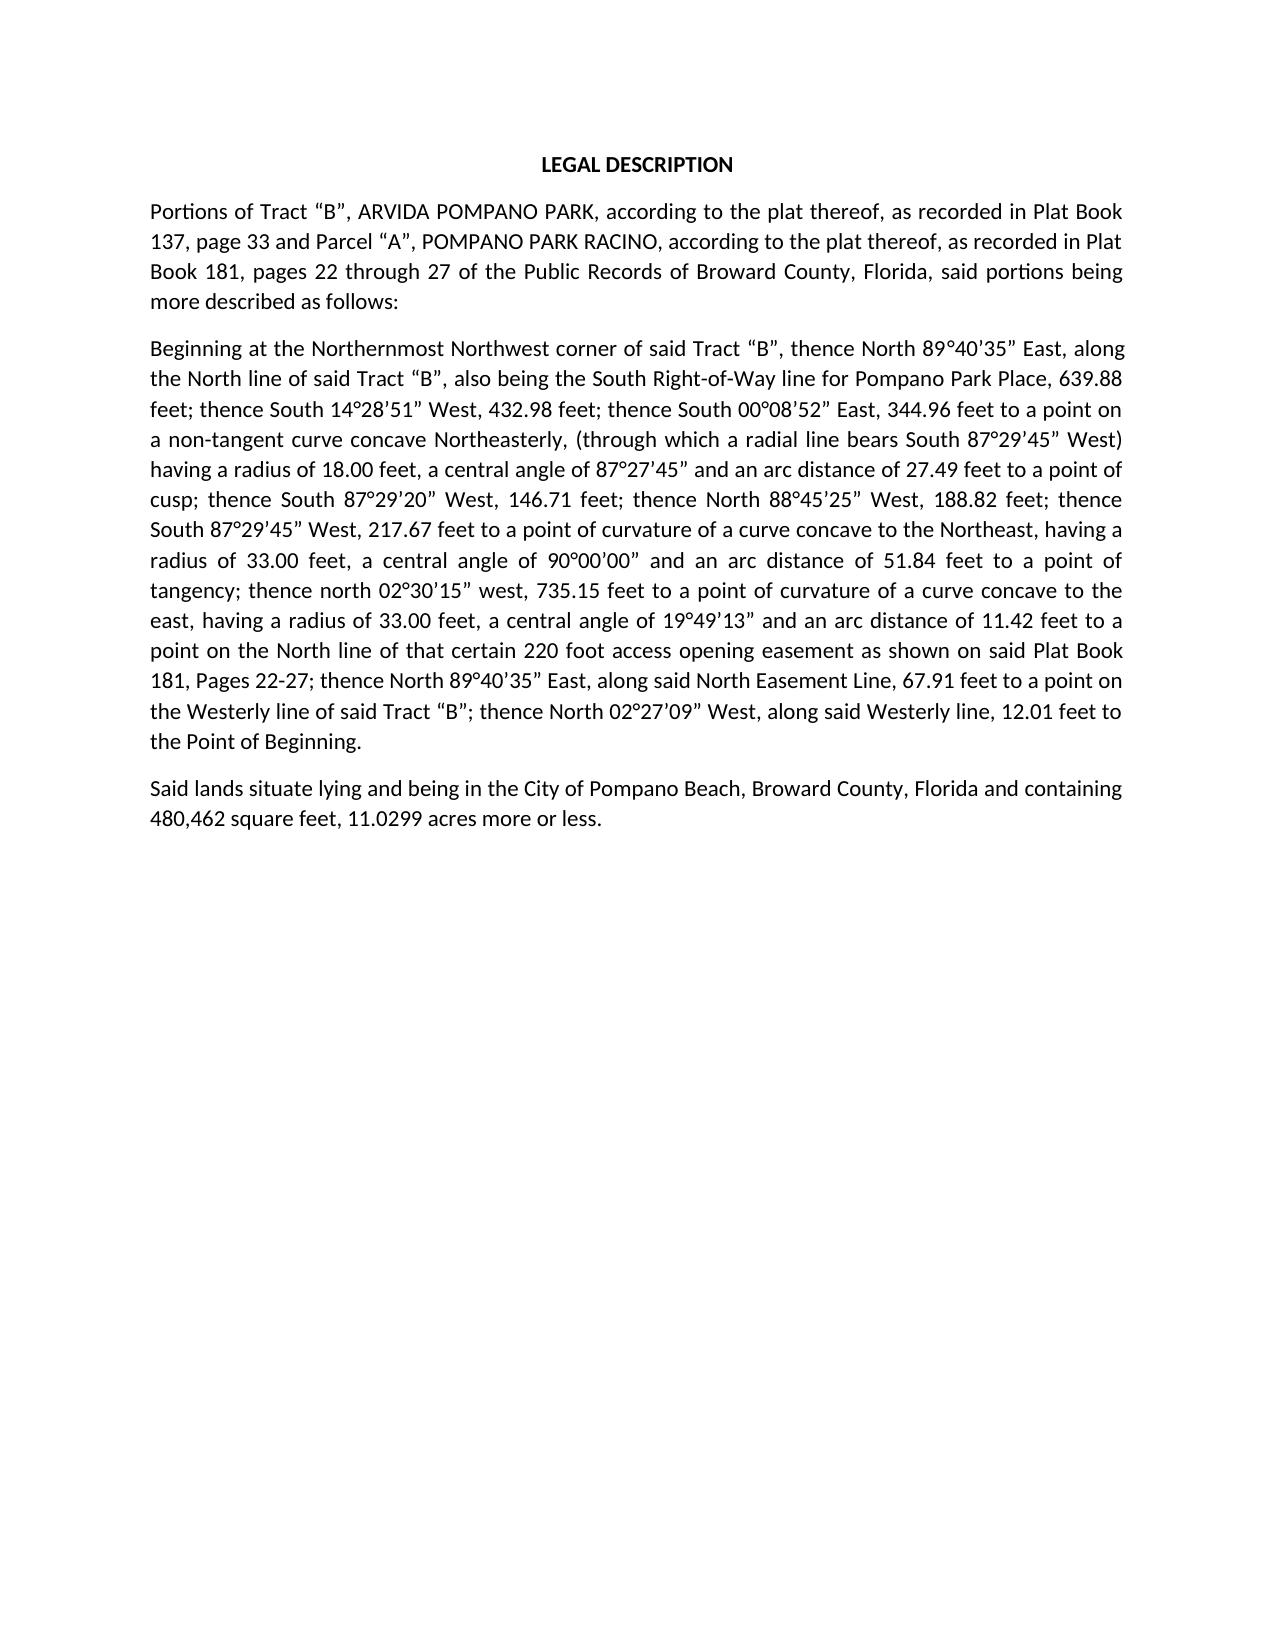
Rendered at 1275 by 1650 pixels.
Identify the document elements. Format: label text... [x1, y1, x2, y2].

text Portions of Tract “B”, ARVIDA POMPANO PARK, according to the plat thereof, as recorded in Plat Book 137, page 33 and Parcel “A”, POMPANO PARK RACINO, according to the plat thereof, as recorded in Plat Book 181, pages 22 through 27 of the Public Records of Broward County, Florida, said portions being more described as follows: [150, 197, 1125, 316]
text LEGAL DESCRIPTION [150, 150, 1125, 178]
text Beginning at the Northernmost Northwest corner of said Tract “B”, thence North 89°40’35” East, along the North line of said Tract “B”, also being the South Right-of-Way line for Pompano Park Place, 639.88 feet; thence South 14°28’51” West, 432.98 feet; thence South 00°08’52” East, 344.96 feet to a point on a non-tangent curve concave Northeasterly, (through which a radial line bears South 87°29’45” West) having a radius of 18.00 feet, a central angle of 87°27’45” and an arc distance of 27.49 feet to a point of cusp; thence South 87°29’20” West, 146.71 feet; thence North 88°45’25” West, 188.82 feet; thence South 87°29’45” West, 217.67 feet to a point of curvature of a curve concave to the Northeast, having a radius of 33.00 feet, a central angle of 90°00’00” and an arc distance of 51.84 feet to a point of tangency; thence north 02°30’15” west, 735.15 feet to a point of curvature of a curve concave to the east, having a radius of 33.00 feet, a central angle of 19°49’13” and an arc distance of 11.42 feet to a point on the North line of that certain 220 foot access opening easement as shown on said Plat Book 181, Pages 22-27; thence North 89°40’35” East, along said North Easement Line, 67.91 feet to a point on the Westerly line of said Tract “B”; thence North 02°27’09” West, along said Westerly line, 12.01 feet to the Point of Beginning. [150, 334, 1125, 755]
text Said lands situate lying and being in the City of Pompano Beach, Broward County, Florida and containing 480,462 square feet, 11.0299 acres more or less. [150, 774, 1125, 832]
